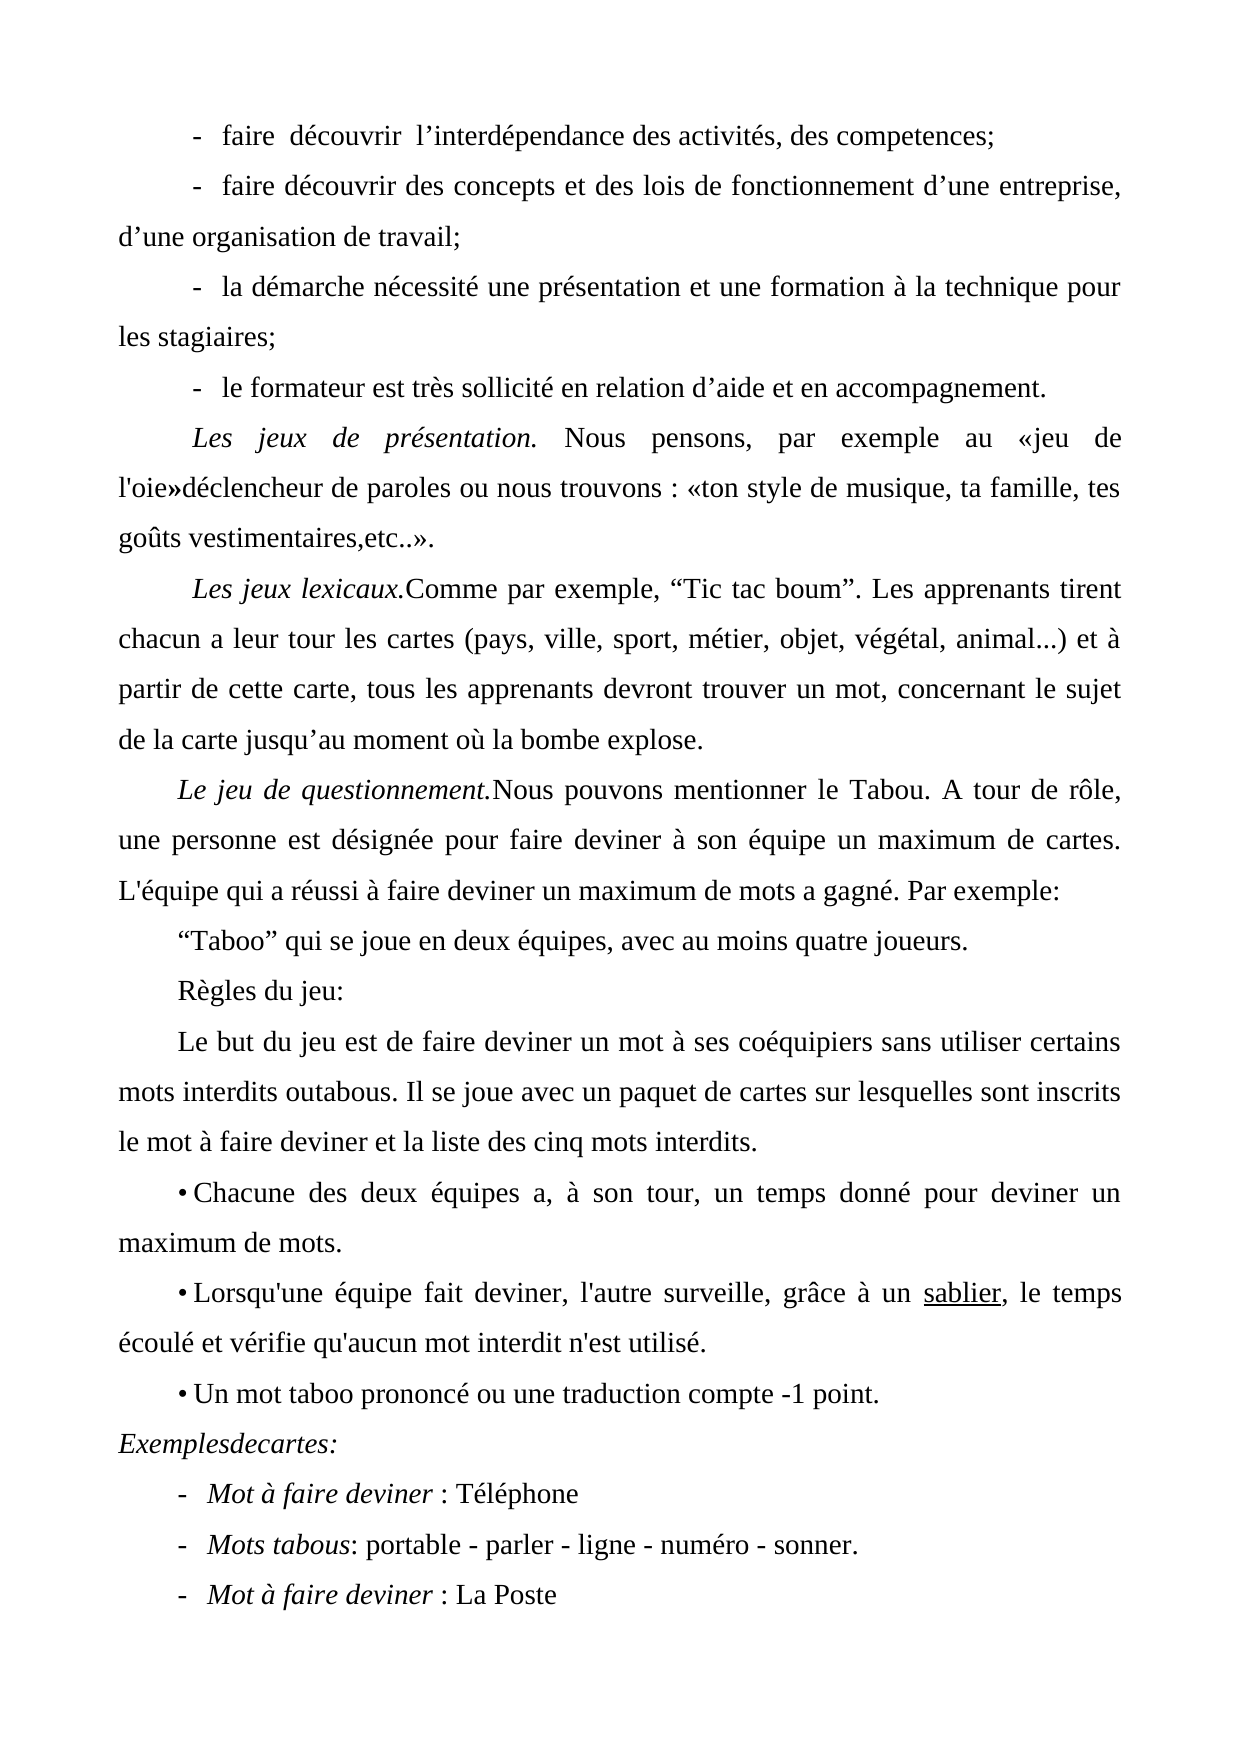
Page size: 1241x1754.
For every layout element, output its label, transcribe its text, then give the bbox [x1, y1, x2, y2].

text Les jeux de présentation. Nous pensons, par exemple au «jeu de l'oie»déclencheur de paroles ou nous trouvons : «ton style de musique, ta famille, tes goûts vestimentaires,etc..». [118, 420, 1122, 554]
text Le but du jeu est de faire deviner un mot à ses coéquipiers sans utiliser certains mots interdits outabous. Il se joue avec un paquet de cartes sur lesquelles sont inscrits le mot à faire deviner et la liste des cinq mots interdits. [118, 1024, 1122, 1158]
text Règles du jeu: [118, 973, 1122, 1007]
list Mot à faire deviner : La Poste [177, 1577, 1122, 1611]
list Mot à faire deviner : Téléphone [177, 1477, 1122, 1510]
list Un mot taboo prononcé ou une traduction compte -1 point. [118, 1376, 1122, 1409]
list faire découvrir l’interdépendance des activités, des competences; [192, 118, 1122, 152]
text “Taboo” qui se joue en deux équipes, avec au moins quatre joueurs. [118, 923, 1122, 957]
list Chacune des deux équipes a, à son tour, un temps donné pour deviner un maximum de mots. [118, 1175, 1122, 1258]
list Lorsqu'une équipe fait deviner, l'autre surveille, grâce à un sablier, le temps écoulé et vérifie qu'aucun mot interdit n'est utilisé. [118, 1275, 1122, 1359]
text Exemplesdecartes: [118, 1426, 1122, 1460]
list le formateur est très sollicité en relation d’aide et en accompagnement. [118, 370, 1122, 403]
text Le jeu de questionnement.Nous pouvons mentionner le Tabou. A tour de rôle, une personne est désignée pour faire deviner à son équipe un maximum de cartes. L'équipe qui a réussi à faire deviner un maximum de mots a gagné. Par exemple: [118, 772, 1122, 906]
list Mots tabous: portable - parler - ligne - numéro - sonner. [177, 1527, 1122, 1560]
list faire découvrir des concepts et des lois de fonctionnement d’une entreprise, d’une organisation de travail; [118, 168, 1122, 252]
list la démarche nécessité une présentation et une formation à la technique pour les stagiaires; [118, 269, 1122, 353]
text Les jeux lexicaux.Comme par exemple, “Tic tac boum”. Les apprenants tirent chacun a leur tour les cartes (pays, ville, sport, métier, objet, végétal, animal...) et à partir de cette carte, tous les apprenants devront trouver un mot, concernant le sujet de la carte jusqu’au moment où la bombe explose. [118, 571, 1122, 755]
